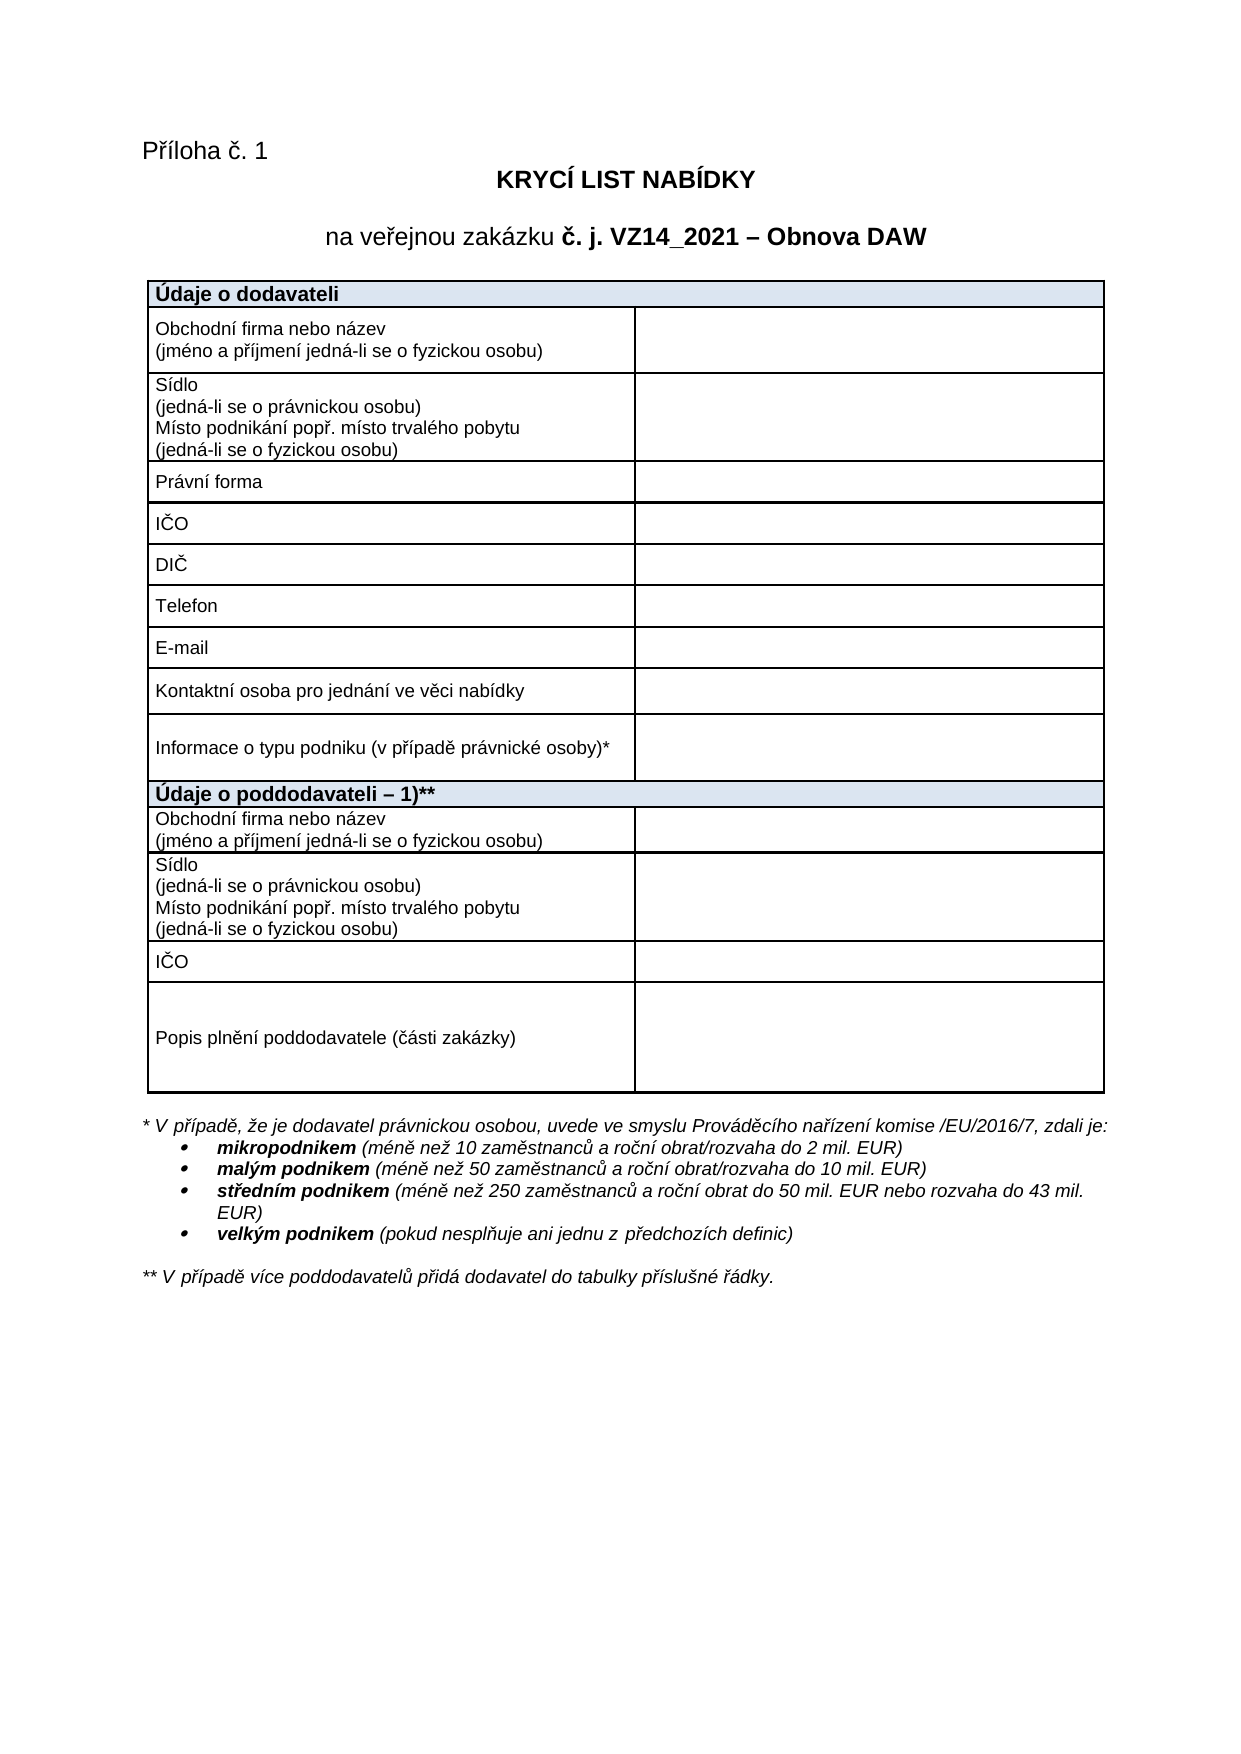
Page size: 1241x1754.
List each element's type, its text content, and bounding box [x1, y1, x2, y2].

list mikropodnikem (méně než 10 zaměstnanců a roční obrat/rozvaha do 2 mil. EUR) [179, 1137, 1110, 1158]
table_cell [636, 983, 1103, 1091]
table_cell Kontaktní osoba pro jednání ve věci nabídky [149, 669, 634, 713]
table_header Údaje o dodavateli [149, 282, 1103, 306]
table_cell [636, 374, 1103, 460]
table_cell Informace o typu podniku (v případě právnické osoby)* [149, 715, 634, 780]
text na veřejnou zakázku č. j. VZ14_2021 – Obnova DAW [142, 222, 1110, 251]
table_cell [636, 715, 1103, 780]
table_cell [636, 942, 1103, 981]
list malým podnikem (méně než 50 zaměstnanců a roční obrat/rozvaha do 10 mil. EUR) [179, 1158, 1110, 1180]
table_cell [636, 628, 1103, 667]
table_cell DIČ [149, 545, 634, 584]
table_cell [636, 808, 1103, 851]
text Příloha č. 1 [142, 136, 1110, 164]
text ** V případě více poddodavatelů přidá dodavatel do tabulky příslušné řádky. [142, 1266, 1110, 1288]
table_cell [636, 669, 1103, 713]
table_cell Popis plnění poddodavatele (části zakázky) [149, 983, 634, 1091]
table_cell E-mail [149, 628, 634, 667]
table_cell [636, 586, 1103, 626]
table_cell [636, 504, 1103, 543]
table_cell IČO [149, 504, 634, 543]
table_cell [636, 462, 1103, 501]
text KRYCÍ LIST NABÍDKY [142, 164, 1110, 193]
table_cell Údaje o poddodavateli – 1)** [149, 782, 1103, 806]
table_cell [636, 854, 1103, 940]
list středním podnikem (méně než 250 zaměstnanců a roční obrat do 50 mil. EUR nebo rozvaha do 43 mil. EUR) [179, 1180, 1110, 1223]
table_cell Obchodní firma nebo název (jméno a příjmení jedná-li se o fyzickou osobu) [149, 308, 634, 372]
table_cell Telefon [149, 586, 634, 626]
text * V případě, že je dodavatel právnickou osobou, uvede ve smyslu Prováděcího nařízení komise /EU/2016/7, zdali je: [142, 1115, 1110, 1137]
table_cell Obchodní firma nebo název (jméno a příjmení jedná-li se o fyzickou osobu) [149, 808, 634, 851]
list velkým podnikem (pokud nesplňuje ani jednu z předchozích definic) [179, 1223, 1110, 1245]
table_cell Právní forma [149, 462, 634, 501]
table_cell Sídlo (jedná-li se o právnickou osobu) Místo podnikání popř. místo trvalého pobytu (jedná-li se o fyzickou osobu) [149, 374, 634, 460]
table_cell Sídlo (jedná-li se o právnickou osobu) Místo podnikání popř. místo trvalého pobytu (jedná-li se o fyzickou osobu) [149, 854, 634, 940]
table_cell IČO [149, 942, 634, 981]
table_cell [636, 308, 1103, 372]
table_cell [636, 545, 1103, 584]
